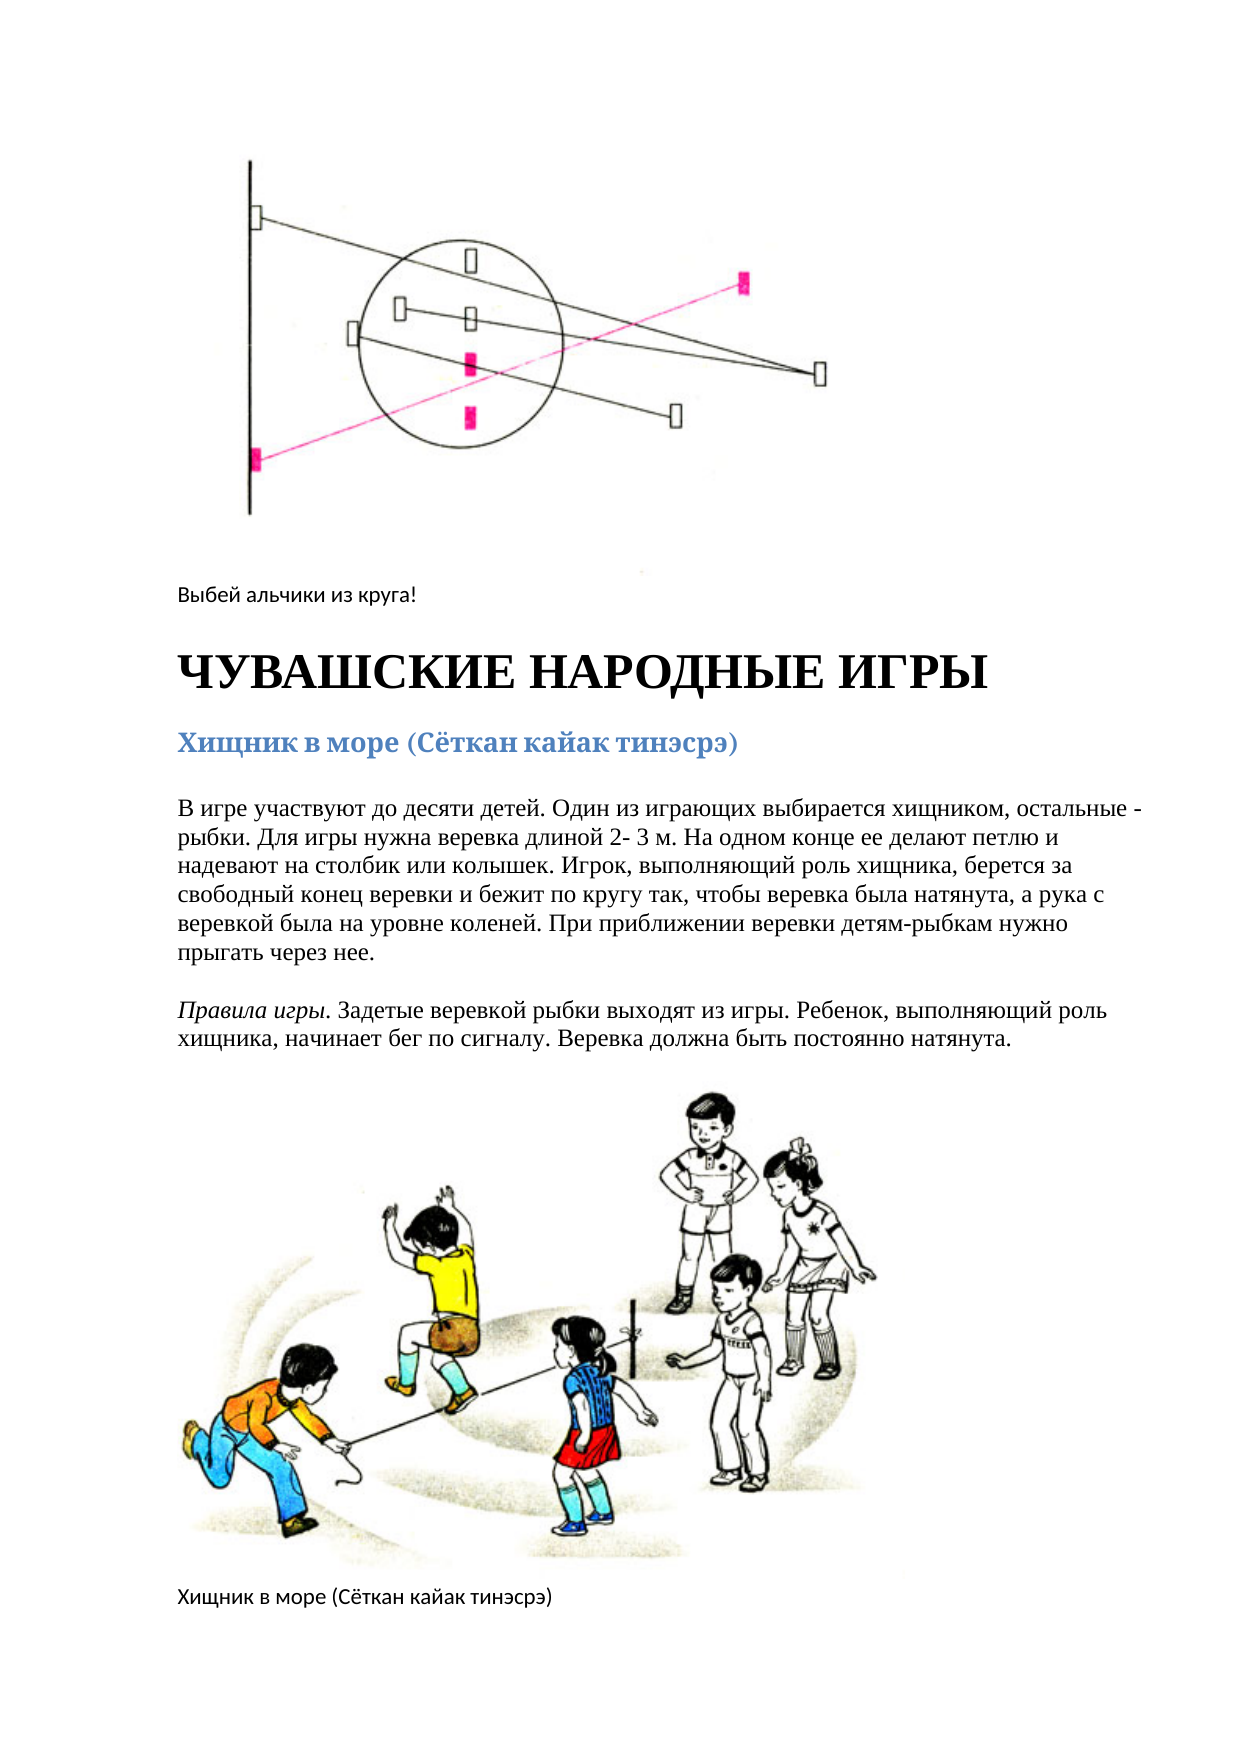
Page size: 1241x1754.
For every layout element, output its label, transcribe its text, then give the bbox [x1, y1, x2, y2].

picture [177, 118, 849, 576]
picture [177, 1081, 906, 1579]
text Правила игры. Задетые веревкой рыбки выходят из игры. Ребенок, выполняющий роль хищника, начинает бег по сигналу. Веревка должна быть постоянно натянута. [177, 995, 1152, 1052]
subtitle ЧУВАШСКИЕ НАРОДНЫЕ ИГРЫ [177, 641, 1152, 699]
text В игре участвуют до десяти детей. Один из играющих выбирается хищником, остальные - рыбки. Для игры нужна веревка длиной 2- 3 м. На одном конце ее делают петлю и надевают на столбик или колышек. Игрок, выполняющий роль хищника, берется за свободный конец веревки и бежит по кругу так, чтобы веревка была натянута, а рука с веревкой была на уровне коленей. При приближении веревки детям-рыбкам нужно прыгать через нее. [177, 793, 1152, 966]
subtitle Хищник в море (Сёткан кайак тинэсрэ) [177, 728, 1152, 759]
